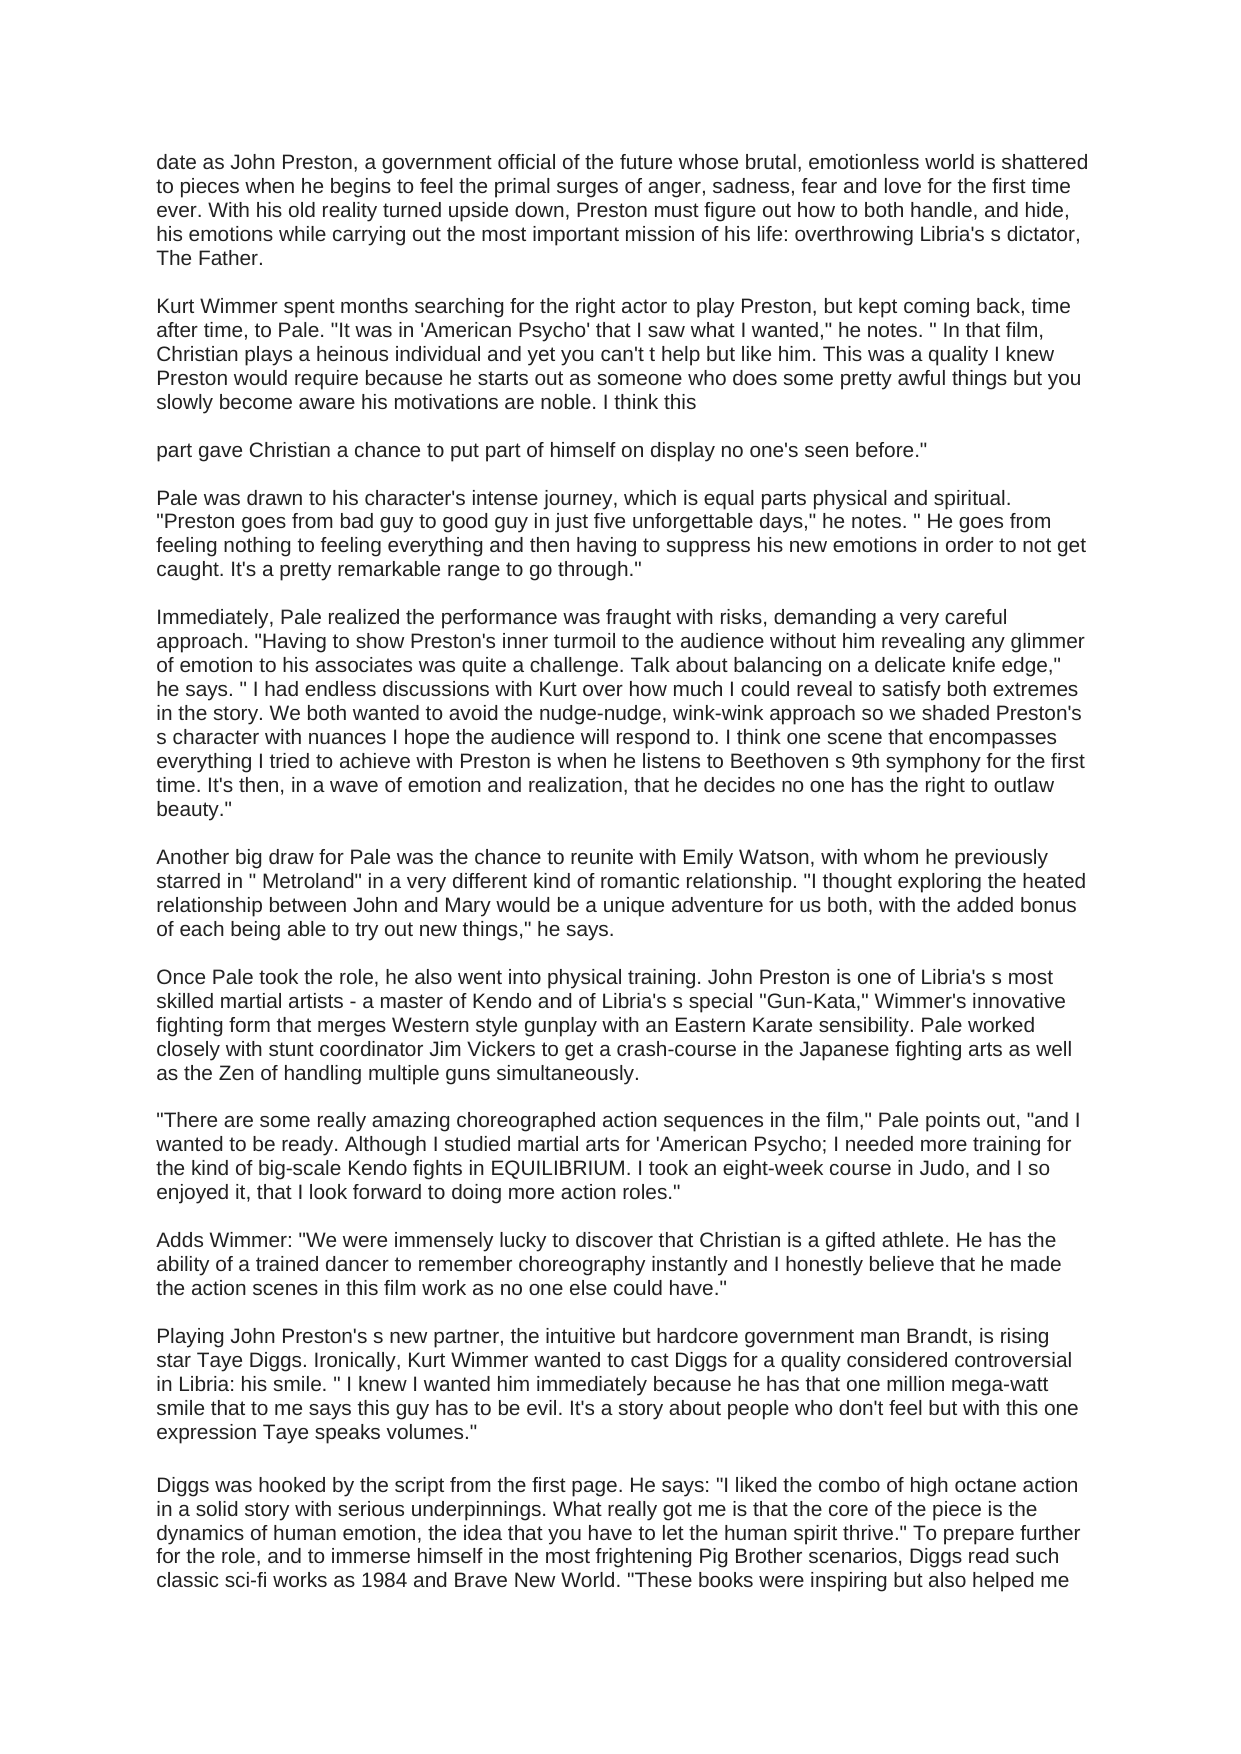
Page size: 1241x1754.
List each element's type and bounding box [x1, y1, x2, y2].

table_header [156, 150, 1090, 1592]
